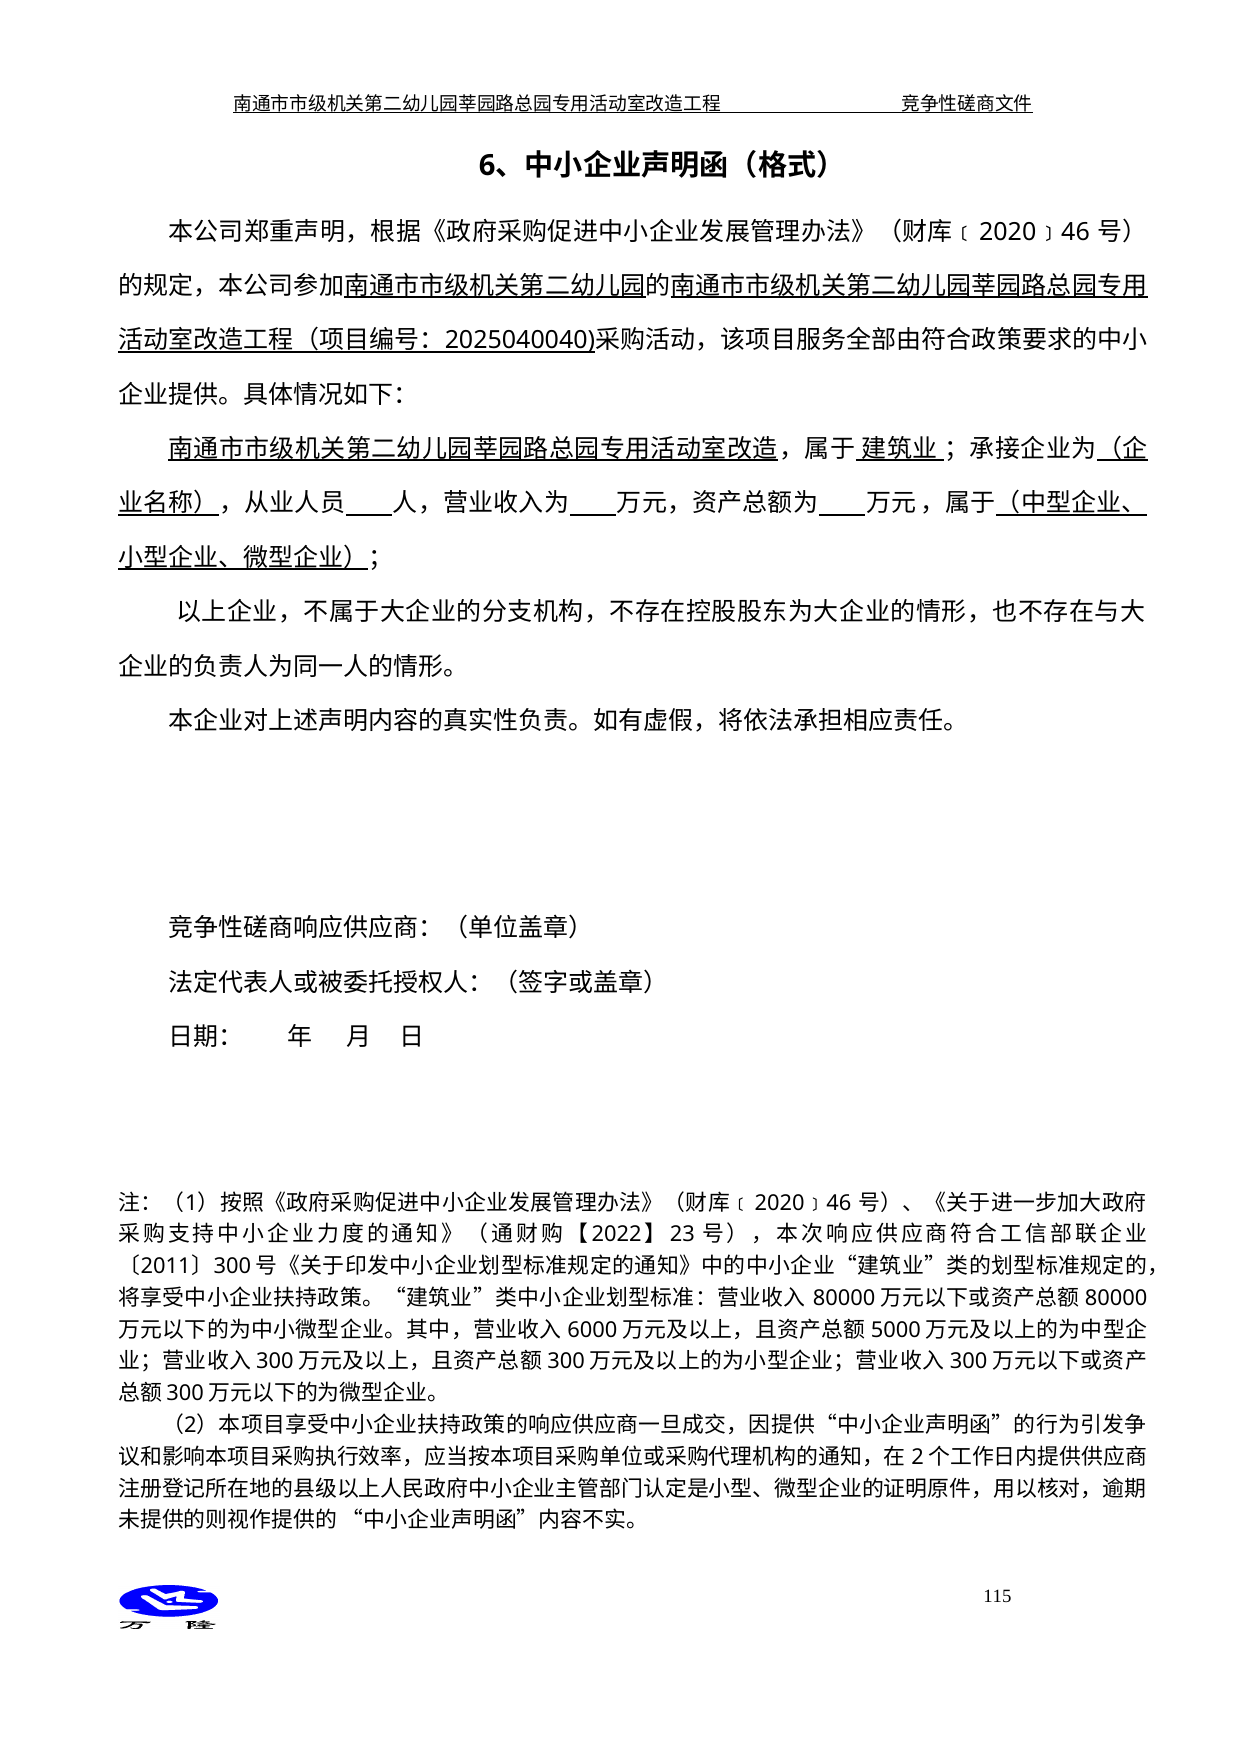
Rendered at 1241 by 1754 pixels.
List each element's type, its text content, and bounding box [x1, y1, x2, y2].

text 法定代表人或被委托授权人：（签字或盖章） [118, 962, 1147, 998]
text 本企业对上述声明内容的真实性负责。如有虚假，将依法承担相应责任。 [118, 700, 1147, 737]
text 竞争性磋商响应供应商：（单位盖章） [118, 908, 1147, 944]
text 日期： 年 月 日 [118, 1017, 1147, 1053]
picture [118, 1585, 220, 1629]
text 注：（1）按照《政府采购促进中小企业发展管理办法》（财库﹝2020﹞46 号）、《关于进一步加大政府采购支持中小企业力度的通知》（通财购【2022】23号），本次响应供应商符合工信部联企业〔2011〕300号《关于印发中小企业划型标准规定的通知》中的中小企业“建筑业”类的划型标准规定的，将享受中小企业扶持政策。“建筑业”类中小企业划型标准：营业收入80000万元以下或资产总额80000万元以下的为中小微型企业。其中，营业收入6000万元及以上，且资产总额5000万元及以上的为中型企业；营业收入300万元及以上，且资产总额300万元及以上的为小型企业；营业收入300万元以下或资产总额300万元以下的为微型企业。 [118, 1185, 1147, 1407]
text 本公司郑重声明，根据《政府采购促进中小企业发展管理办法》（财库﹝2020﹞46 号）的规定，本公司参加南通市市级机关第二幼儿园的南通市市级机关第二幼儿园莘园路总园专用活动室改造工程（项目编号：2025040040)采购活动，该项目服务全部由符合政策要求的中小企业提供。具体情况如下： [118, 211, 1147, 410]
text （2）本项目享受中小企业扶持政策的响应供应商一旦成交，因提供“中小企业声明函”的行为引发争议和影响本项目采购执行效率，应当按本项目采购单位或采购代理机构的通知，在2个工作日内提供供应商注册登记所在地的县级以上人民政府中小企业主管部门认定是小型、微型企业的证明原件，用以核对，逾期未提供的则视作提供的 “中小企业声明函”内容不实。 [118, 1407, 1147, 1534]
text 6、中小企业声明函（格式） [118, 132, 1147, 186]
text 以上企业，不属于大企业的分支机构，不存在控股股东为大企业的情形，也不存在与大企业的负责人为同一人的情形。 [118, 592, 1147, 682]
text 南通市市级机关第二幼儿园莘园路总园专用活动室改造，属于 建筑业 ；承接企业为（企业名称），从业人员 人，营业收入为 万元，资产总额为 万元 ，属于（中型企业、小型企业、微型企业）； [118, 428, 1147, 573]
